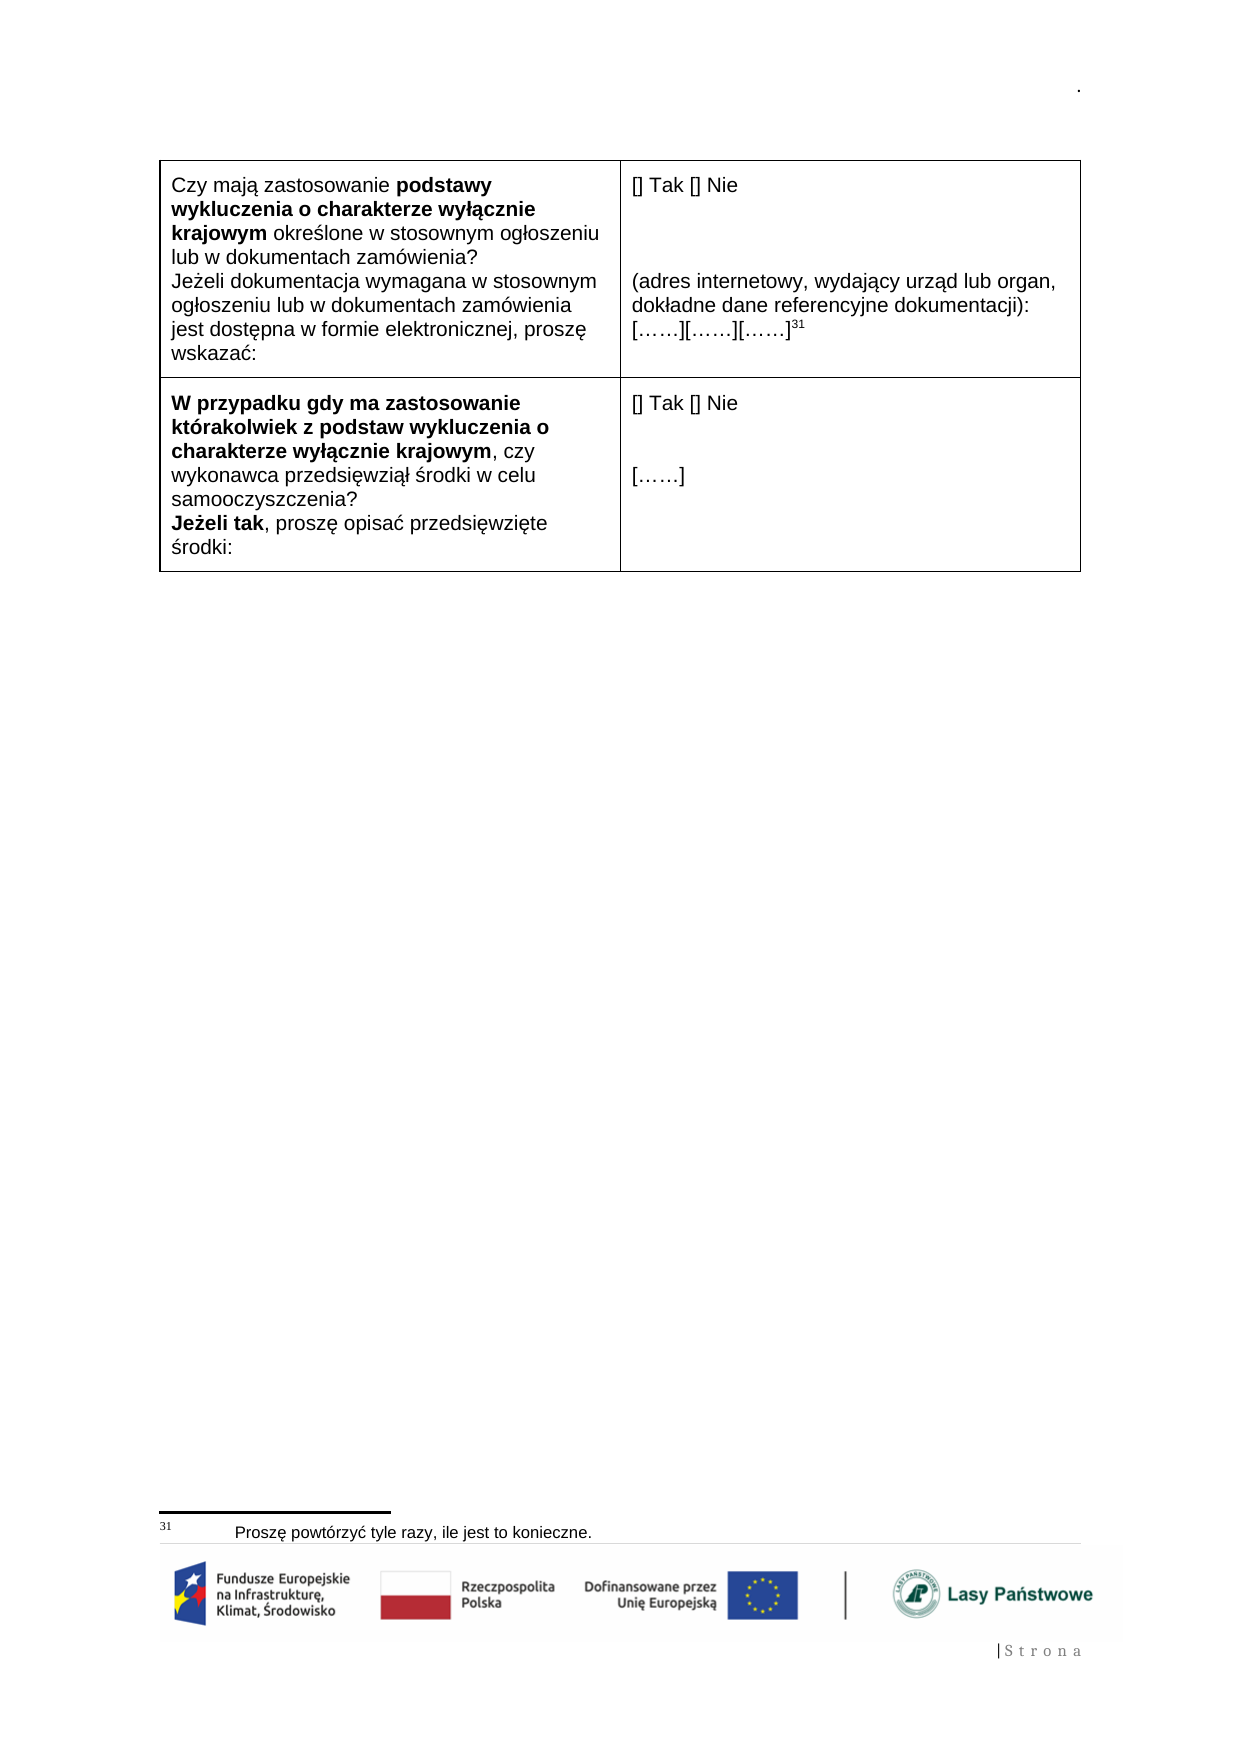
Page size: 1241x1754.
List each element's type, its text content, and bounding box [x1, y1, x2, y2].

table_cell Czy mają zastosowanie podstawy wykluczenia o charakterze wyłącznie krajowym określone w stosownym ogłoszeniu lub w dokumentach zamówienia? Jeżeli dokumentacja wymagana w stosownym ogłoszeniu lub w dokumentach zamówienia jest dostępna w formie elektronicznej, proszę wskazać: [161, 161, 620, 377]
table_cell [] Tak [] Nie (adres internetowy, wydający urząd lub organ, dokładne dane referencyjne dokumentacji): [……][……][……] [621, 161, 1080, 377]
table_cell W przypadku gdy ma zastosowanie którakolwiek z podstaw wykluczenia o charakterze wyłącznie krajowym, czy wykonawca przedsięwziął środki w celu samooczyszczenia? Jeżeli tak, proszę opisać przedsięwzięte środki: [161, 378, 620, 571]
table_cell [] Tak [] Nie [……] [621, 378, 1080, 571]
picture [159, 1545, 1123, 1642]
